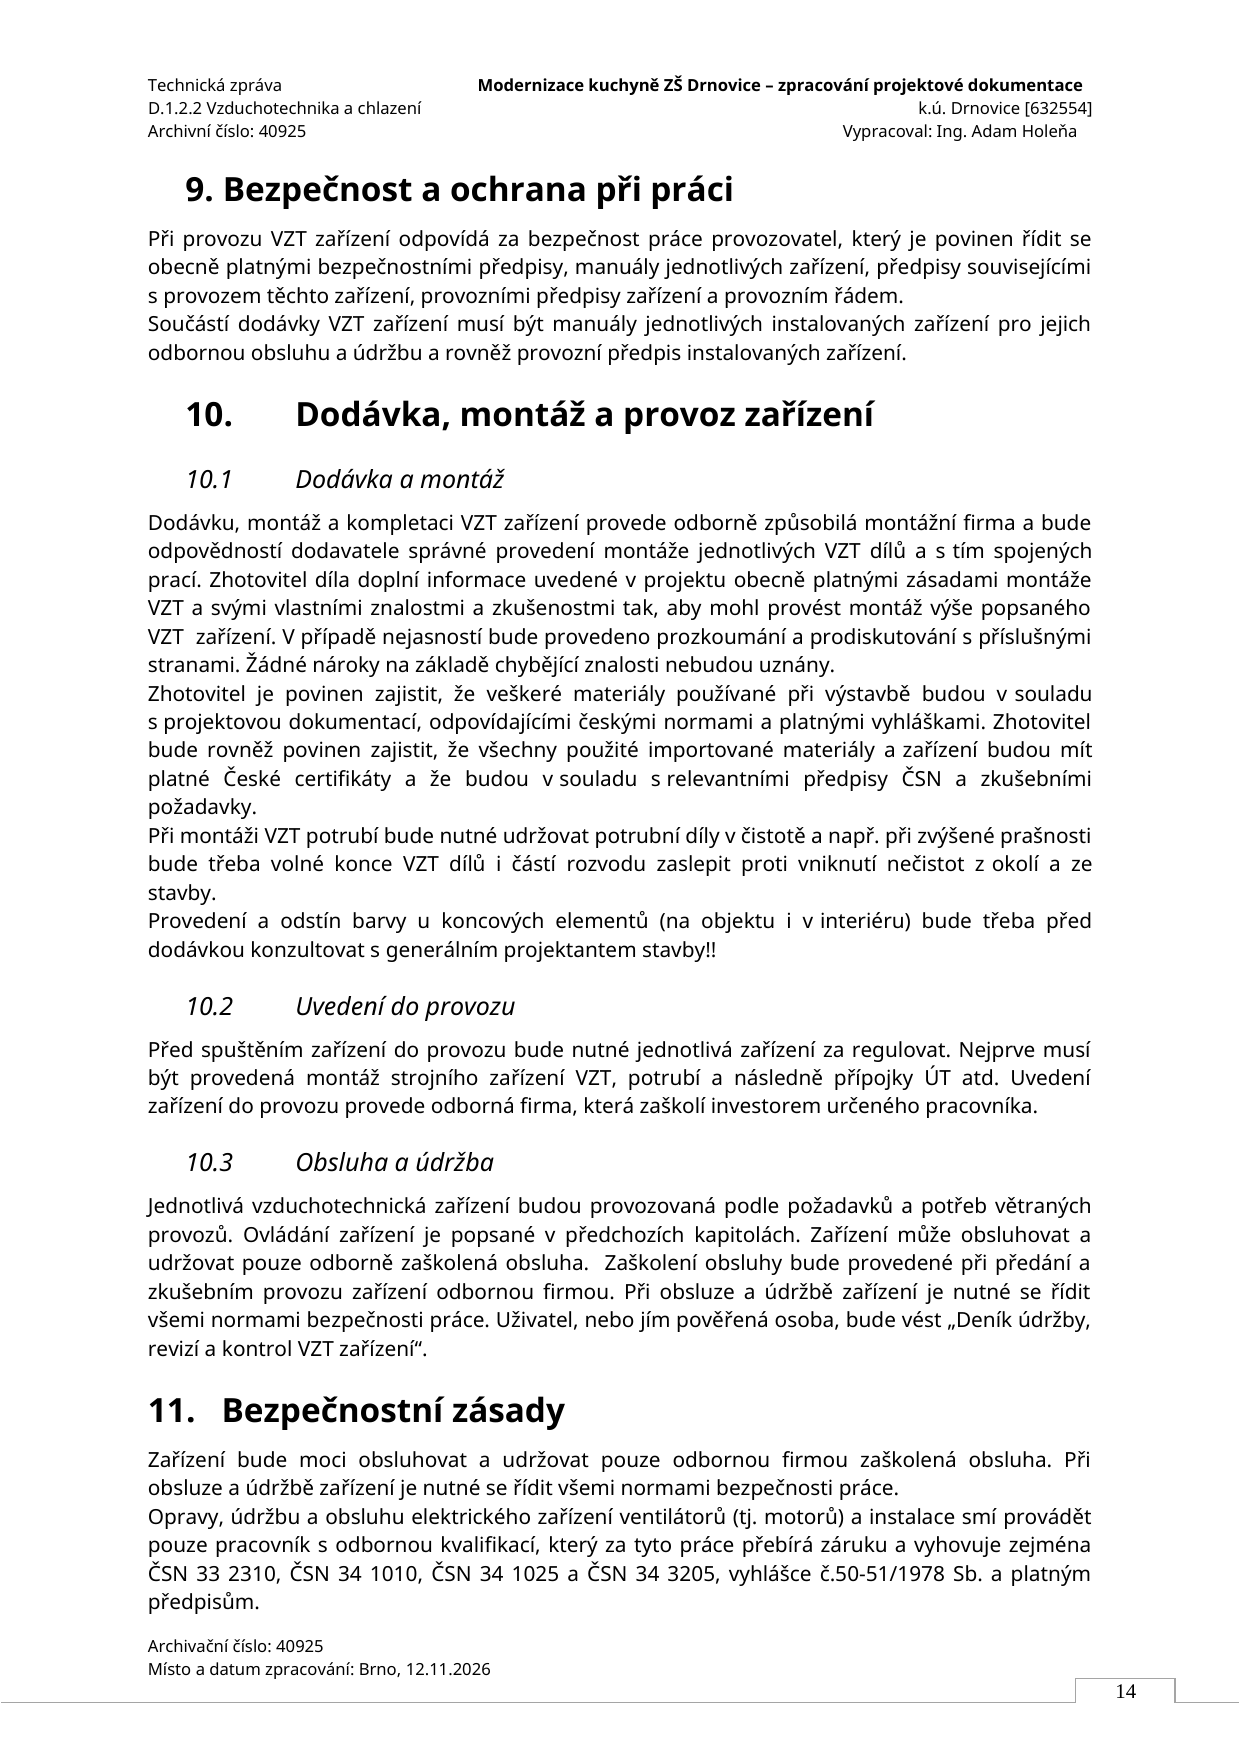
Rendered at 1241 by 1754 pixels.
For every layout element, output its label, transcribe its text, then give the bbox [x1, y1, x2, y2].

subtitle Dodávka a montáž [185, 462, 1092, 496]
text Dodávku, montáž a kompletaci VZT zařízení provede odborně způsobilá montážní firma a bude odpovědností dodavatele správné provedení montáže jednotlivých VZT dílů a s tím spojených prací. Zhotovitel díla doplní informace uvedené v projektu obecně platnými zásadami montáže VZT a svými vlastními znalostmi a zkušenostmi tak, aby mohl provést montáž výše popsaného VZT zařízení. V případě nejasností bude provedeno prozkoumání a prodiskutování s příslušnými stranami. Žádné nároky na základě chybějící znalosti nebudou uznány. [148, 508, 1092, 679]
subtitle Bezpečnost a ochrana při práci [185, 166, 1092, 211]
text Zhotovitel je povinen zajistit, že veškeré materiály používané při výstavbě budou v souladu s projektovou dokumentací, odpovídajícími českými normami a platnými vyhláškami. Zhotovitel bude rovněž povinen zajistit, že všechny použité importované materiály a zařízení budou mít platné České certifikáty a že budou v souladu s relevantními předpisy ČSN a zkušebními požadavky. [148, 679, 1092, 821]
text Opravy, údržbu a obsluhu elektrického zařízení ventilátorů (tj. motorů) a instalace smí provádět pouze pracovník s odbornou kvalifikací, který za tyto práce přebírá záruku a vyhovuje zejména ČSN 33 2310, ČSN 34 1010, ČSN 34 1025 a ČSN 34 3205, vyhlášce č.50-51/1978 Sb. a platným předpisům. [148, 1502, 1092, 1616]
text Součástí dodávky VZT zařízení musí být manuály jednotlivých instalovaných zařízení pro jejich odbornou obsluhu a údržbu a rovněž provozní předpis instalovaných zařízení. [148, 309, 1092, 366]
text Zařízení bude moci obsluhovat a udržovat pouze odbornou firmou zaškolená obsluha. Při obsluze a údržbě zařízení je nutné se řídit všemi normami bezpečnosti práce. [148, 1445, 1092, 1502]
text Jednotlivá vzduchotechnická zařízení budou provozovaná podle požadavků a potřeb větraných provozů. Ovládání zařízení je popsané v předchozích kapitolách. Zařízení může obsluhovat a udržovat pouze odborně zaškolená obsluha. Zaškolení obsluhy bude provedené při předání a zkušebním provozu zařízení odbornou firmou. Při obsluze a údržbě zařízení je nutné se řídit všemi normami bezpečnosti práce. Uživatel, nebo jím pověřená osoba, bude vést „Deník údržby, revizí a kontrol VZT zařízení“. [148, 1192, 1092, 1362]
text Provedení a odstín barvy u koncových elementů (na objektu i v interiéru) bude třeba před dodávkou konzultovat s generálním projektantem stavby!! [148, 906, 1092, 963]
subtitle Obsluha a údržba [185, 1145, 1092, 1179]
text Při montáži VZT potrubí bude nutné udržovat potrubní díly v čistotě a např. při zvýšené prašnosti bude třeba volné konce VZT dílů i částí rozvodu zaslepit proti vniknutí nečistot z okolí a ze stavby. [148, 821, 1092, 906]
subtitle Dodávka, montáž a provoz zařízení [185, 391, 1092, 437]
subtitle Uvedení do provozu [185, 988, 1092, 1022]
subtitle Bezpečnostní zásady [148, 1387, 1092, 1433]
text Při provozu VZT zařízení odpovídá za bezpečnost práce provozovatel, který je povinen řídit se obecně platnými bezpečnostními předpisy, manuály jednotlivých zařízení, předpisy souvisejícími s provozem těchto zařízení, provozními předpisy zařízení a provozním řádem. [148, 224, 1092, 309]
text Před spuštěním zařízení do provozu bude nutné jednotlivá zařízení za regulovat. Nejprve musí být provedená montáž strojního zařízení VZT, potrubí a následně přípojky ÚT atd. Uvedení zařízení do provozu provede odborná firma, která zaškolí investorem určeného pracovníka. [148, 1035, 1092, 1120]
